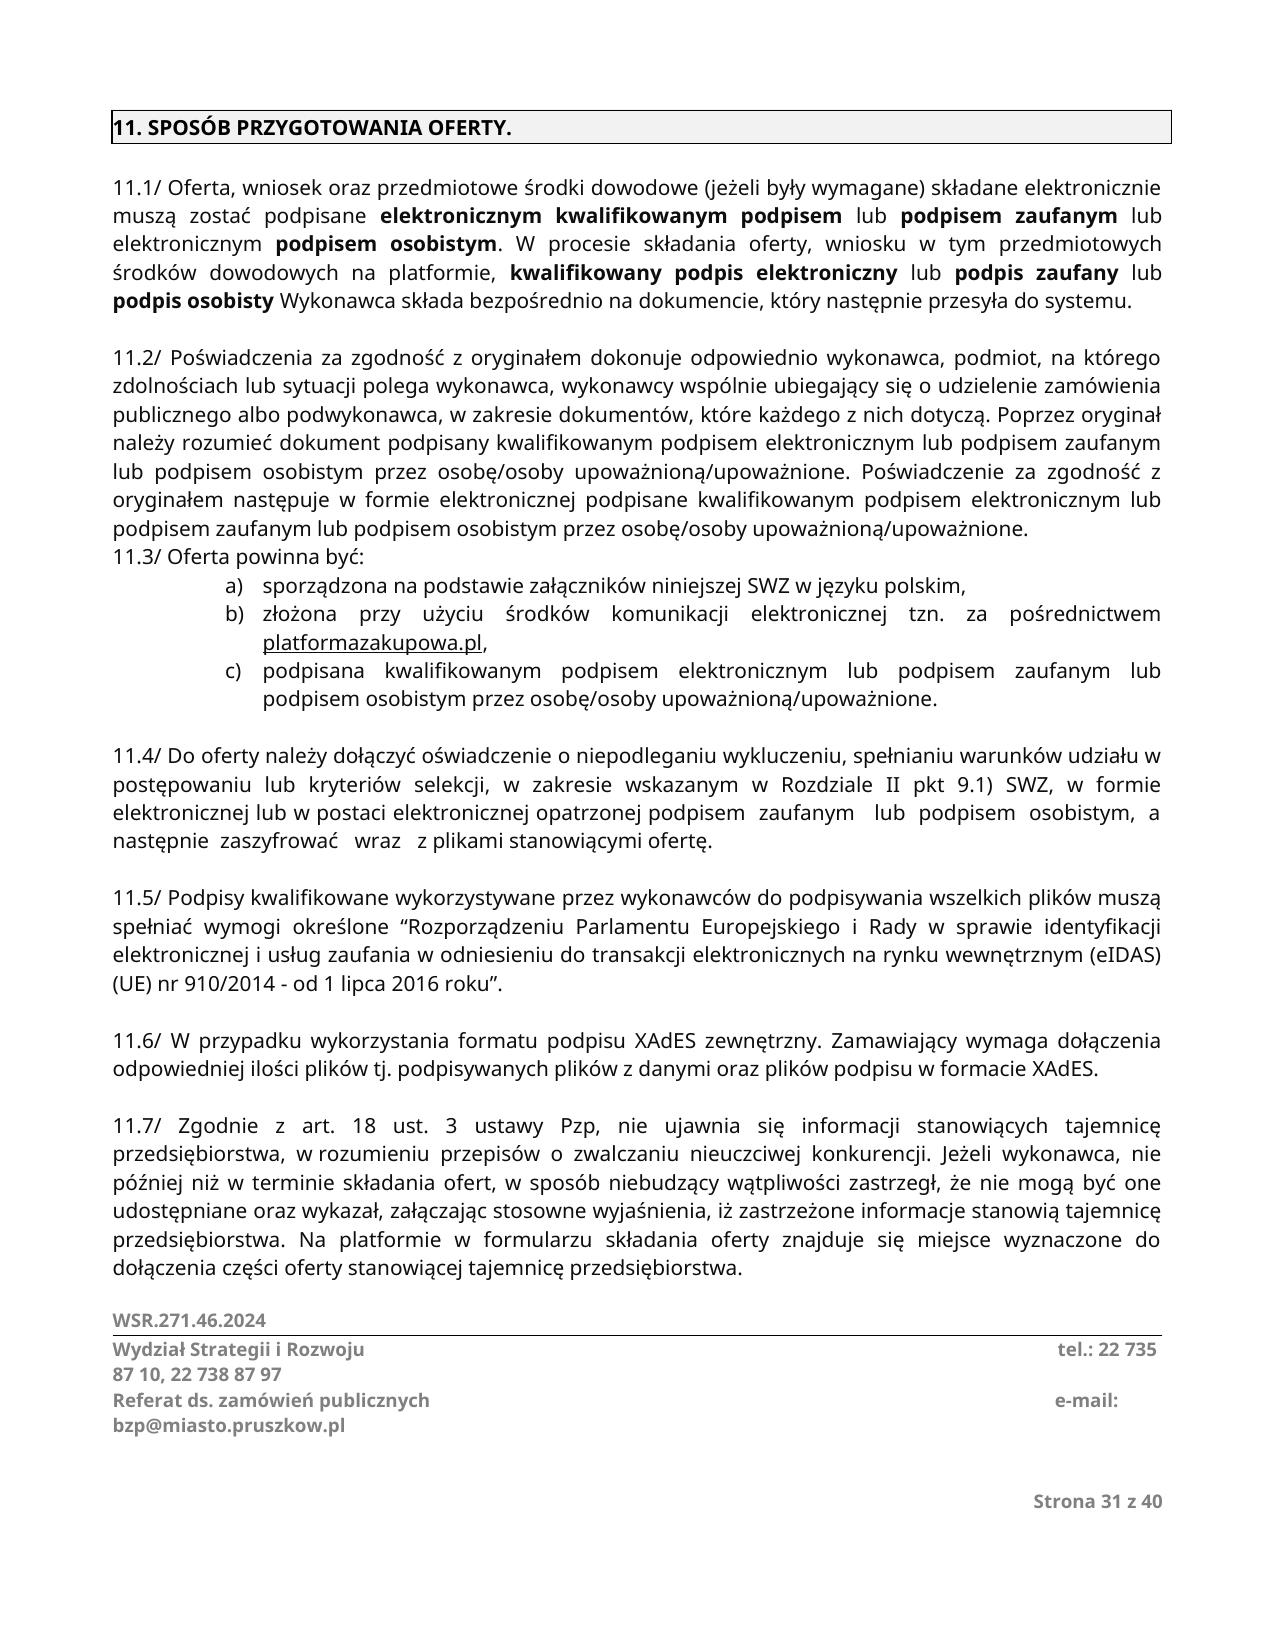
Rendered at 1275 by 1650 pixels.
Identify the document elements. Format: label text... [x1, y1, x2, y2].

text 11.3/ Oferta powinna być: [112, 542, 1162, 571]
text 11.2/ Poświadczenia za zgodność z oryginałem dokonuje odpowiednio wykonawca, podmiot, na którego zdolnościach lub sytuacji polega wykonawca, wykonawcy wspólnie ubiegający się o udzielenie zamówienia publicznego albo podwykonawca, w zakresie dokumentów, które każdego z nich dotyczą. Poprzez oryginał należy rozumieć dokument podpisany kwalifikowanym podpisem elektronicznym lub podpisem zaufanym lub podpisem osobistym przez osobę/osoby upoważnioną/upoważnione. Poświadczenie za zgodność z oryginałem następuje w formie elektronicznej podpisane kwalifikowanym podpisem elektronicznym lub podpisem zaufanym lub podpisem osobistym przez osobę/osoby upoważnioną/upoważnione. [112, 343, 1162, 542]
text 11.1/ Oferta, wniosek oraz przedmiotowe środki dowodowe (jeżeli były wymagane) składane elektronicznie muszą zostać podpisane elektronicznym kwalifikowanym podpisem lub podpisem zaufanym lub elektronicznym podpisem osobistym. W procesie składania oferty, wniosku w tym przedmiotowych środków dowodowych na platformie, kwalifikowany podpis elektroniczny lub podpis zaufany lub podpis osobisty Wykonawca składa bezpośrednio na dokumencie, który następnie przesyła do systemu. [112, 173, 1162, 315]
list sporządzona na podstawie załączników niniejszej SWZ w języku polskim, [225, 571, 1162, 599]
text 11. SPOSÓB PRZYGOTOWANIA OFERTY. [113, 111, 1171, 143]
text 11.4/ Do oferty należy dołączyć oświadczenie o niepodleganiu wykluczeniu, spełnianiu warunków udziału w postępowaniu lub kryteriów selekcji, w zakresie wskazanym w Rozdziale II pkt 9.1) SWZ, w formie elektronicznej lub w postaci elektronicznej opatrzonej podpisem zaufanym lub podpisem osobistym, a następnie zaszyfrować wraz z plikami stanowiącymi ofertę. [112, 741, 1162, 855]
list podpisana kwalifikowanym podpisem elektronicznym lub podpisem zaufanym lub podpisem osobistym przez osobę/osoby upoważnioną/upoważnione. [225, 656, 1162, 713]
text 11.5/ Podpisy kwalifikowane wykorzystywane przez wykonawców do podpisywania wszelkich plików muszą spełniać wymogi określone “Rozporządzeniu Parlamentu Europejskiego i Rady w sprawie identyfikacji elektronicznej i usług zaufania w odniesieniu do transakcji elektronicznych na rynku wewnętrznym (eIDAS) (UE) nr 910/2014 - od 1 lipca 2016 roku”. [112, 883, 1162, 997]
text 11.7/ Zgodnie z art. 18 ust. 3 ustawy Pzp, nie ujawnia się informacji stanowiących tajemnicę przedsiębiorstwa, w rozumieniu przepisów o zwalczaniu nieuczciwej konkurencji. Jeżeli wykonawca, nie później niż w terminie składania ofert, w sposób niebudzący wątpliwości zastrzegł, że nie mogą być one udostępniane oraz wykazał, załączając stosowne wyjaśnienia, iż zastrzeżone informacje stanowią tajemnicę przedsiębiorstwa. Na platformie w formularzu składania oferty znajduje się miejsce wyznaczone do dołączenia części oferty stanowiącej tajemnicę przedsiębiorstwa. [112, 1111, 1162, 1282]
text 11.6/ W przypadku wykorzystania formatu podpisu XAdES zewnętrzny. Zamawiający wymaga dołączenia odpowiedniej ilości plików tj. podpisywanych plików z danymi oraz plików podpisu w formacie XAdES. [112, 1026, 1162, 1083]
list złożona przy użyciu środków komunikacji elektronicznej tzn. za pośrednictwem platformazakupowa.pl, [225, 599, 1162, 656]
